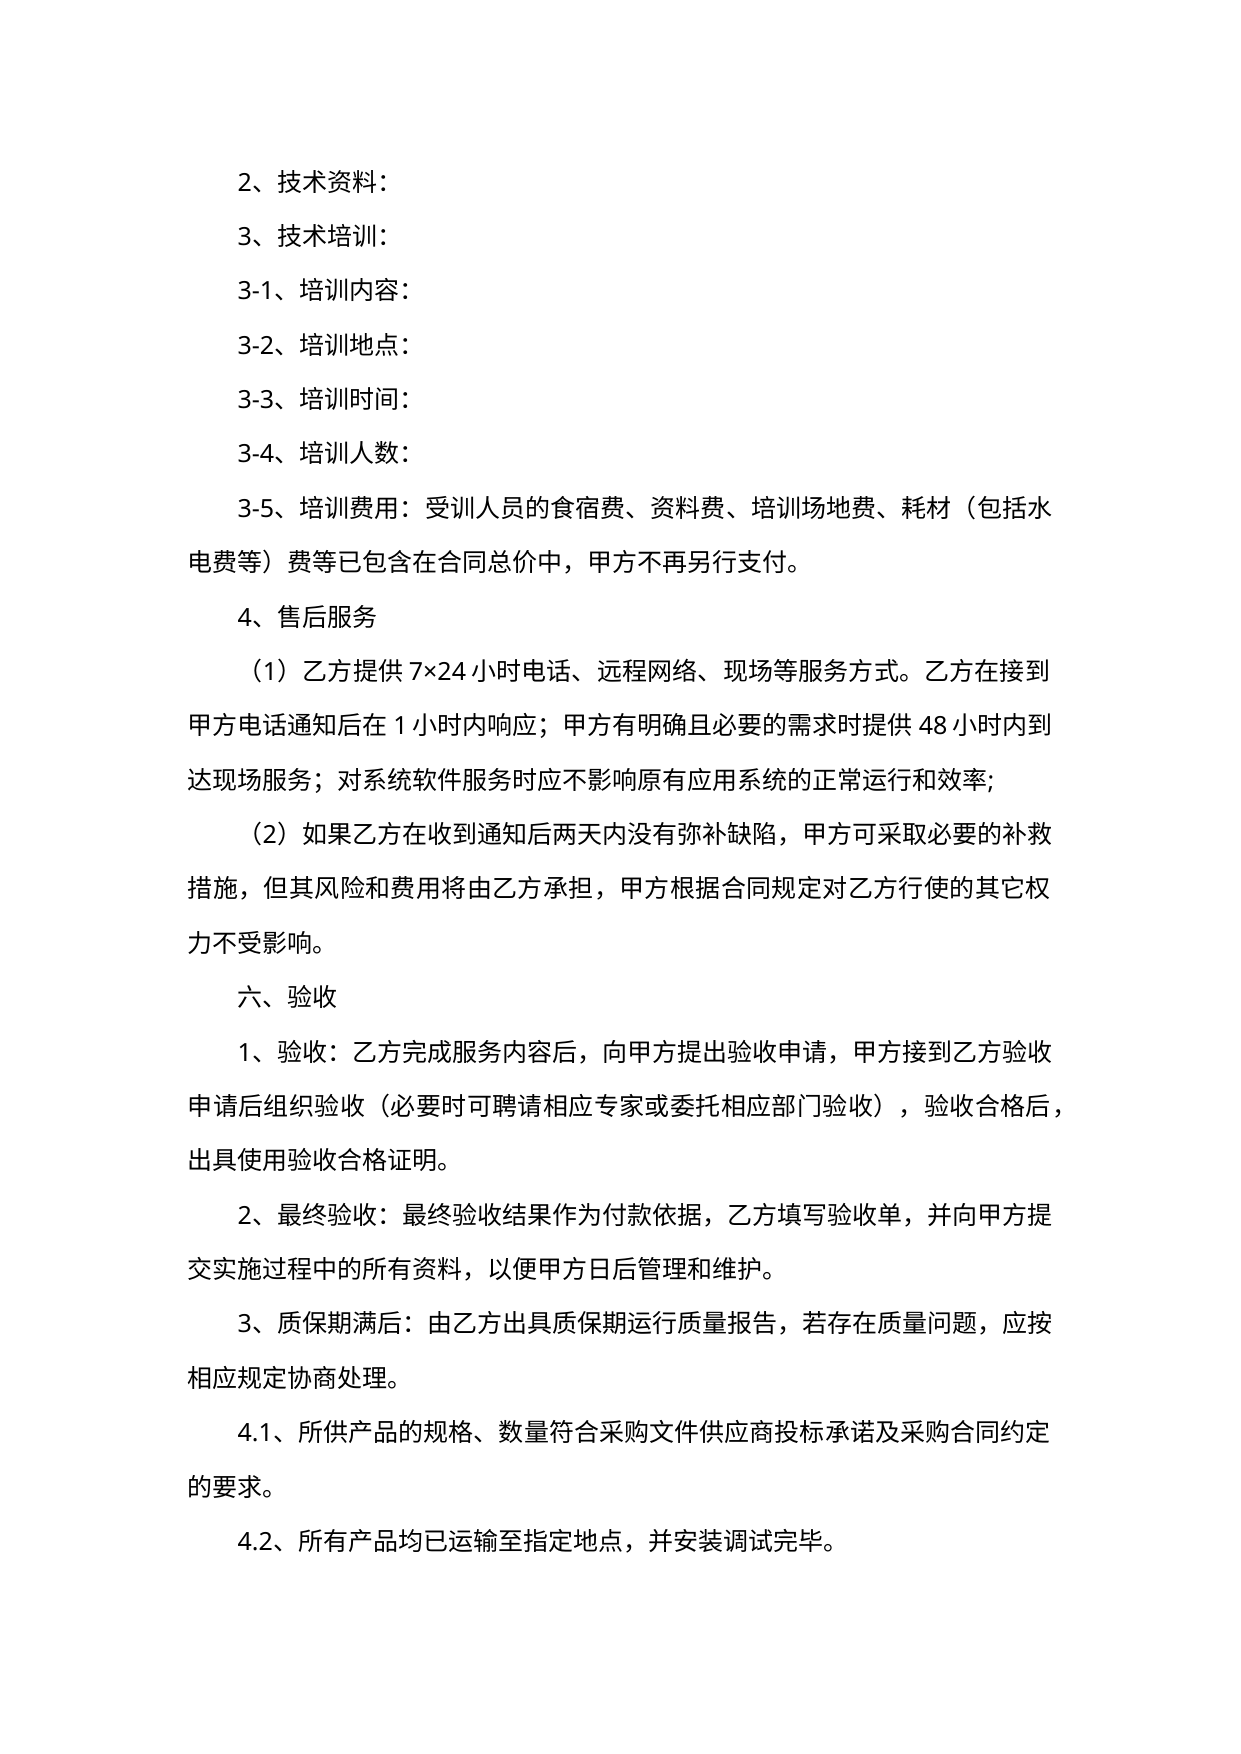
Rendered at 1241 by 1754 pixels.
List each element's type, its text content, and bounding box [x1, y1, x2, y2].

text 4.2、所有产品均已运输至指定地点，并安装调试完毕。 [187, 1521, 1053, 1558]
text 3-1、培训内容： [187, 271, 1053, 307]
text （1）乙方提供7×24小时电话、远程网络、现场等服务方式。乙方在接到甲方电话通知后在1小时内响应；甲方有明确且必要的需求时提供48小时内到达现场服务；对系统软件服务时应不影响原有应用系统的正常运行和效率; [187, 651, 1053, 796]
text 3-3、培训时间： [187, 379, 1053, 416]
text 2、技术资料： [187, 162, 1053, 198]
text 2、最终验收：最终验收结果作为付款依据，乙方填写验收单，并向甲方提交实施过程中的所有资料，以便甲方日后管理和维护。 [187, 1195, 1053, 1286]
text 3-5、培训费用：受训人员的食宿费、资料费、培训场地费、耗材（包括水电费等）费等已包含在合同总价中，甲方不再另行支付。 [187, 488, 1053, 579]
text 3-4、培训人数： [187, 434, 1053, 470]
text 4、售后服务 [187, 597, 1053, 633]
text 六、验收 [187, 978, 1053, 1014]
text 3、技术培训： [187, 216, 1053, 253]
text 1、验收：乙方完成服务内容后，向甲方提出验收申请，甲方接到乙方验收申请后组织验收（必要时可聘请相应专家或委托相应部门验收），验收合格后，出具使用验收合格证明。 [187, 1032, 1053, 1177]
text 3-2、培训地点： [187, 325, 1053, 361]
text 3、质保期满后：由乙方出具质保期运行质量报告，若存在质量问题，应按相应规定协商处理。 [187, 1304, 1053, 1394]
text （2）如果乙方在收到通知后两天内没有弥补缺陷，甲方可采取必要的补救措施，但其风险和费用将由乙方承担，甲方根据合同规定对乙方行使的其它权力不受影响。 [187, 814, 1053, 959]
text 4.1、所供产品的规格、数量符合采购文件供应商投标承诺及采购合同约定的要求。 [187, 1413, 1053, 1503]
